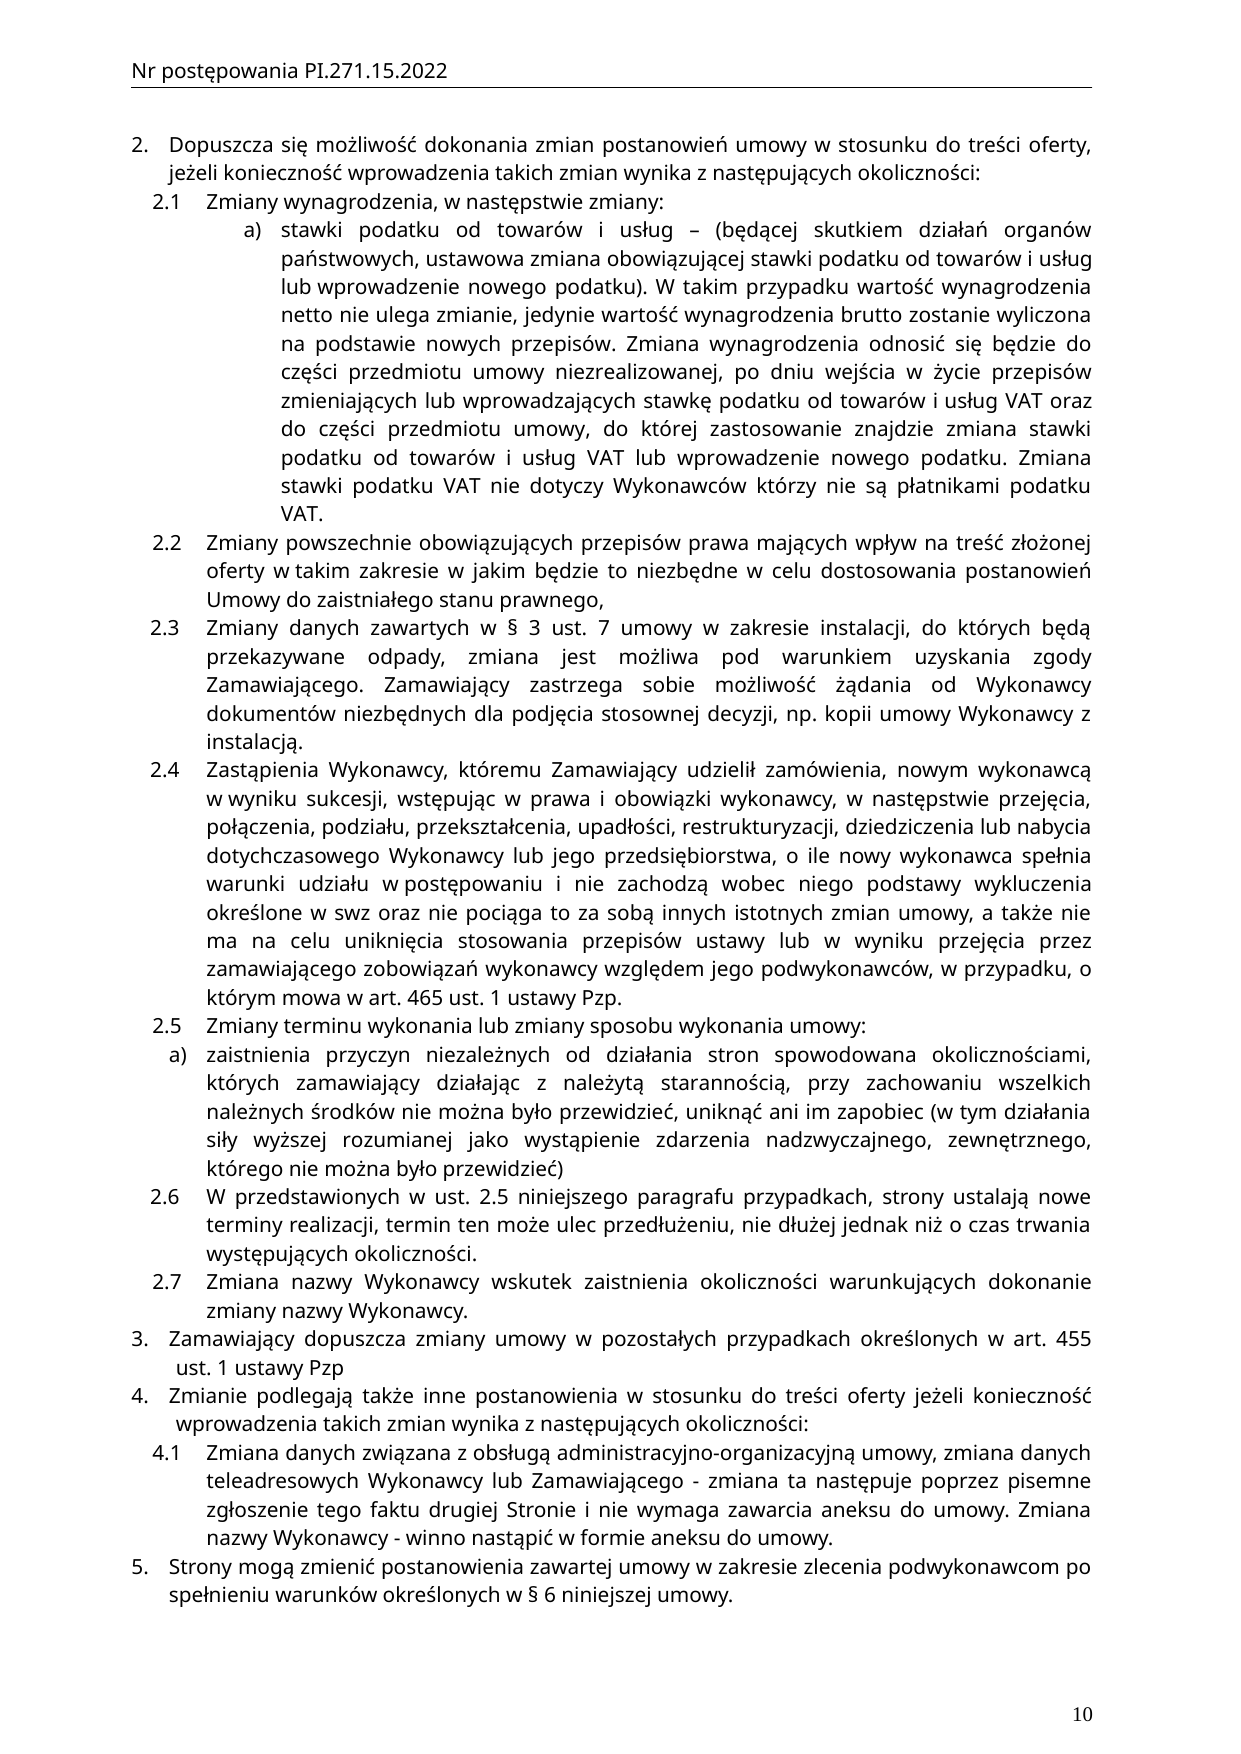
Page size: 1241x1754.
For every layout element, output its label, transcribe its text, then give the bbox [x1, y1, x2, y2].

list Zmiany wynagrodzenia, w następstwie zmiany: [152, 187, 1092, 215]
list zaistnienia przyczyn niezależnych od działania stron spowodowana okolicznościami, których zamawiający działając z należytą starannością, przy zachowaniu wszelkich należnych środków nie można było przewidzieć, uniknąć ani im zapobiec (w tym działania siły wyższej rozumianej jako wystąpienie zdarzenia nadzwyczajnego, zewnętrznego, którego nie można było przewidzieć) [169, 1040, 1092, 1182]
list W przedstawionych w ust. 2.5 niniejszego paragrafu przypadkach, strony ustalają nowe terminy realizacji, termin ten może ulec przedłużeniu, nie dłużej jednak niż o czas trwania występujących okoliczności. [150, 1182, 1092, 1267]
list Dopuszcza się możliwość dokonania zmian postanowień umowy w stosunku do treści oferty, jeżeli konieczność wprowadzenia takich zmian wynika z następujących okoliczności: [131, 130, 1092, 187]
list Zamawiający dopuszcza zmiany umowy w pozostałych przypadkach określonych w art. 455 ust. 1 ustawy Pzp [131, 1324, 1092, 1381]
list Zmiany terminu wykonania lub zmiany sposobu wykonania umowy: [152, 1011, 1092, 1040]
list Zmianie podlegają także inne postanowienia w stosunku do treści oferty jeżeli konieczność wprowadzenia takich zmian wynika z następujących okoliczności: [131, 1381, 1092, 1438]
list Strony mogą zmienić postanowienia zawartej umowy w zakresie zlecenia podwykonawcom po spełnieniu warunków określonych w § 6 niniejszej umowy. [131, 1552, 1092, 1609]
list Zmiany powszechnie obowiązujących przepisów prawa mających wpływ na treść złożonej oferty w takim zakresie w jakim będzie to niezbędne w celu dostosowania postanowień Umowy do zaistniałego stanu prawnego, [152, 528, 1092, 613]
list stawki podatku od towarów i usług – (będącej skutkiem działań organów państwowych, ustawowa zmiana obowiązującej stawki podatku od towarów i usług lub wprowadzenie nowego podatku). W takim przypadku wartość wynagrodzenia netto nie ulega zmianie, jedynie wartość wynagrodzenia brutto zostanie wyliczona na podstawie nowych przepisów. Zmiana wynagrodzenia odnosić się będzie do części przedmiotu umowy niezrealizowanej, po dniu wejścia w życie przepisów zmieniających lub wprowadzających stawkę podatku od towarów i usług VAT oraz do części przedmiotu umowy, do której zastosowanie znajdzie zmiana stawki podatku od towarów i usług VAT lub wprowadzenie nowego podatku. Zmiana stawki podatku VAT nie dotyczy Wykonawców którzy nie są płatnikami podatku VAT. [243, 215, 1092, 528]
list Zmiana nazwy Wykonawcy wskutek zaistnienia okoliczności warunkujących dokonanie zmiany nazwy Wykonawcy. [152, 1267, 1092, 1324]
list Zmiany danych zawartych w § 3 ust. 7 umowy w zakresie instalacji, do których będą przekazywane odpady, zmiana jest możliwa pod warunkiem uzyskania zgody Zamawiającego. Zamawiający zastrzega sobie możliwość żądania od Wykonawcy dokumentów niezbędnych dla podjęcia stosownej decyzji, np. kopii umowy Wykonawcy z instalacją. [150, 613, 1092, 756]
list Zmiana danych związana z obsługą administracyjno-organizacyjną umowy, zmiana danych teleadresowych Wykonawcy lub Zamawiającego - zmiana ta następuje poprzez pisemne zgłoszenie tego faktu drugiej Stronie i nie wymaga zawarcia aneksu do umowy. Zmiana nazwy Wykonawcy - winno nastąpić w formie aneksu do umowy. [152, 1438, 1092, 1552]
list Zastąpienia Wykonawcy, któremu Zamawiający udzielił zamówienia, nowym wykonawcą w wyniku sukcesji, wstępując w prawa i obowiązki wykonawcy, w następstwie przejęcia, połączenia, podziału, przekształcenia, upadłości, restrukturyzacji, dziedziczenia lub nabycia dotychczasowego Wykonawcy lub jego przedsiębiorstwa, o ile nowy wykonawca spełnia warunki udziału w postępowaniu i nie zachodzą wobec niego podstawy wykluczenia określone w swz oraz nie pociąga to za sobą innych istotnych zmian umowy, a także nie ma na celu uniknięcia stosowania przepisów ustawy lub w wyniku przejęcia przez zamawiającego zobowiązań wykonawcy względem jego podwykonawców, w przypadku, o którym mowa w art. 465 ust. 1 ustawy Pzp. [150, 756, 1092, 1011]
